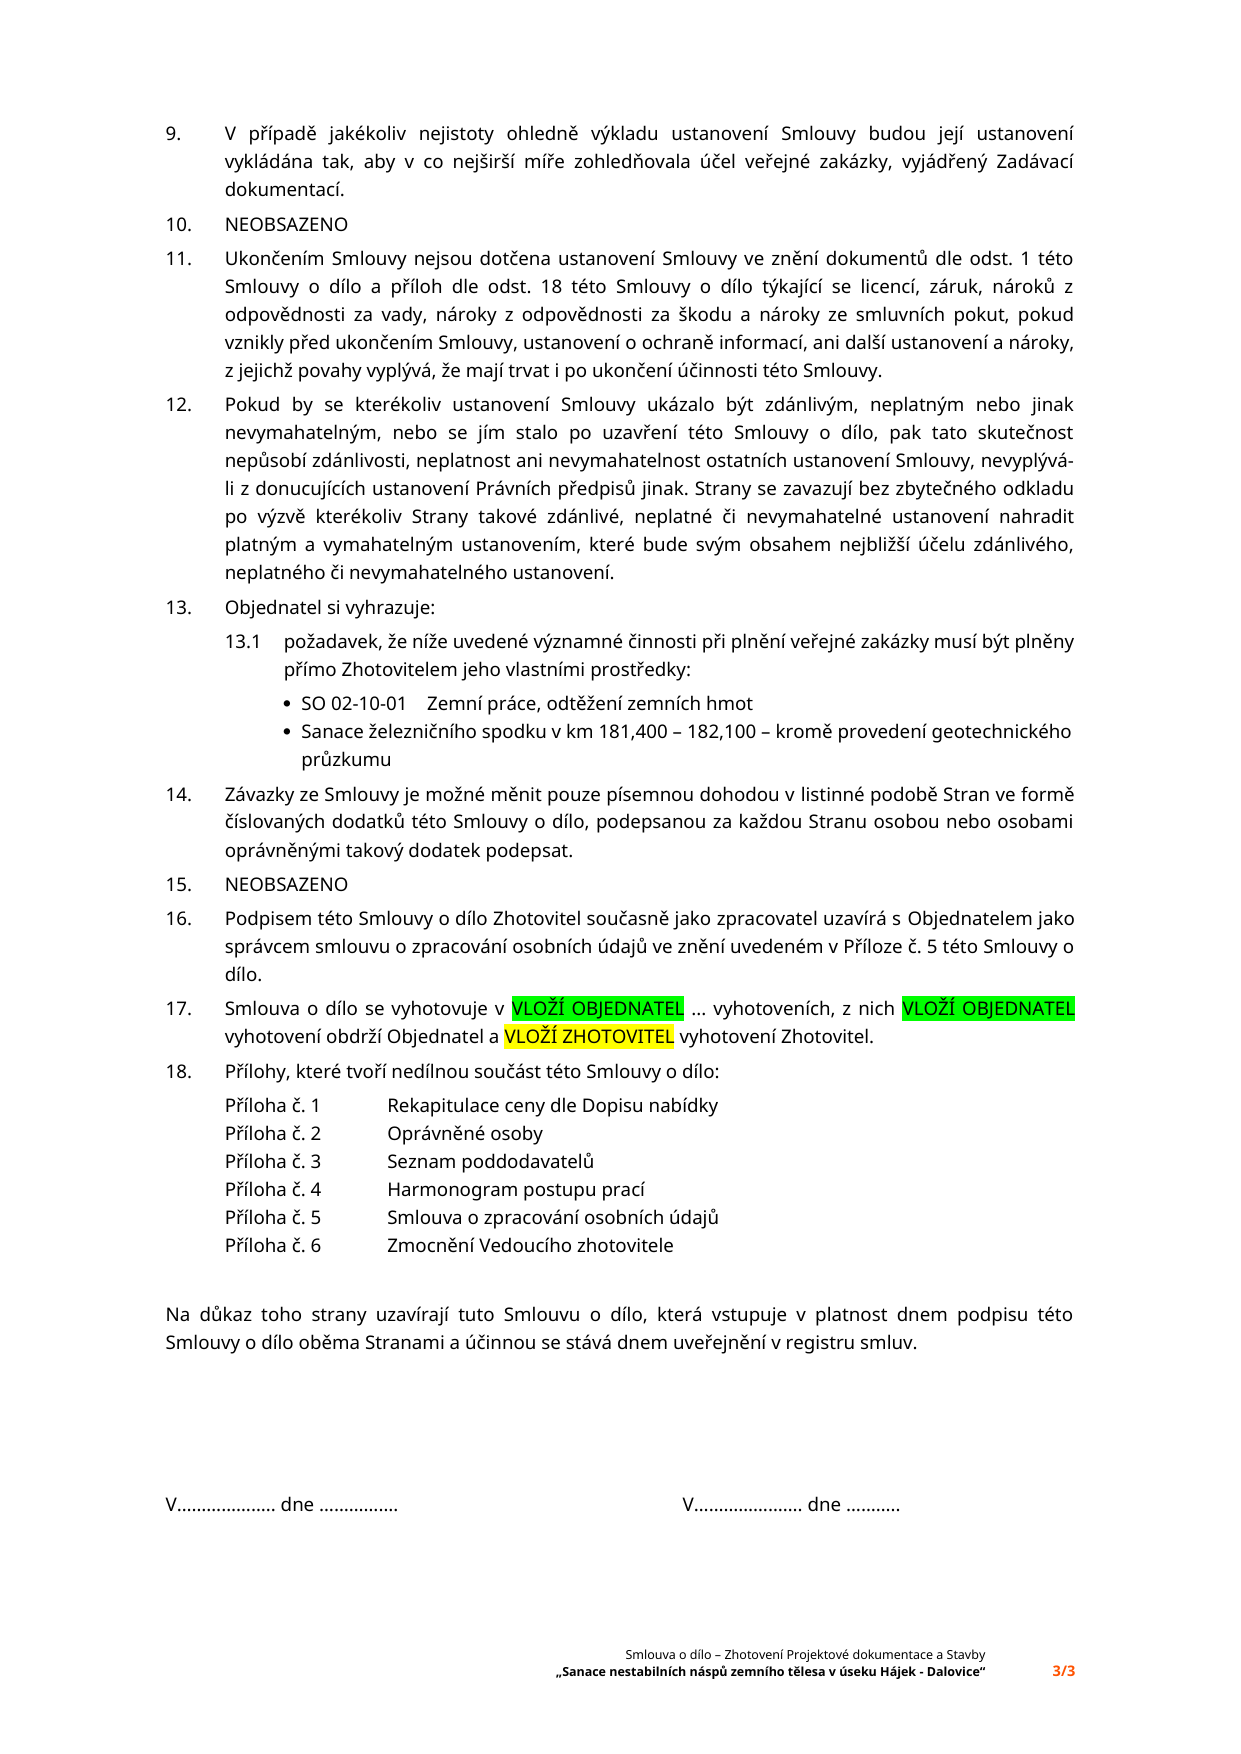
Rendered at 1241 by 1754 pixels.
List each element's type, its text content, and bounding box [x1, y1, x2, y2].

list Sanace železničního spodku v km 181,400 – 182,100 – kromě provedení geotechnického průzkumu [283, 718, 1075, 772]
list Smlouva o dílo se vyhotovuje v VLOŽÍ OBJEDNATEL ... vyhotoveních, z nich VLOŽÍ OBJEDNATEL vyhotovení obdrží Objednatel a VLOŽÍ ZHOTOVITEL vyhotovení Zhotovitel. [165, 996, 1075, 1049]
text V……………….. dne ……………. V…………………. dne ……….. [165, 1491, 1075, 1517]
text Příloha č. 5 Smlouva o zpracování osobních údajů [224, 1204, 1075, 1230]
list Ukončením Smlouvy nejsou dotčena ustanovení Smlouvy ve znění dokumentů dle odst. 1 této Smlouvy o dílo a příloh dle odst. 18 této Smlouvy o dílo týkající se licencí, záruk, nároků z odpovědnosti za vady, nároky z odpovědnosti za škodu a nároky ze smluvních pokut, pokud vznikly před ukončením Smlouvy, ustanovení o ochraně informací, ani další ustanovení a nároky, z jejichž povahy vyplývá, že mají trvat i po ukončení účinnosti této Smlouvy. [165, 245, 1075, 383]
list Objednatel si vyhrazuje: [165, 594, 1075, 619]
text Na důkaz toho strany uzavírají tuto Smlouvu o dílo, která vstupuje v platnost dnem podpisu této Smlouvy o dílo oběma Stranami a účinnou se stává dnem uveřejnění v registru smluv. [165, 1301, 1075, 1354]
text Příloha č. 1 Rekapitulace ceny dle Dopisu nabídky [224, 1092, 1075, 1118]
list Přílohy, které tvoří nedílnou součást této Smlouvy o dílo: [165, 1058, 1075, 1083]
list Podpisem této Smlouvy o dílo Zhotovitel současně jako zpracovatel uzavírá s Objednatelem jako správcem smlouvu o zpracování osobních údajů ve znění uvedeném v Příloze č. 5 této Smlouvy o dílo. [165, 905, 1075, 987]
list Závazky ze Smlouvy je možné měnit pouze písemnou dohodou v listinné podobě Stran ve formě číslovaných dodatků této Smlouvy o dílo, podepsanou za každou Stranu osobou nebo osobami oprávněnými takový dodatek podepsat. [165, 781, 1075, 862]
list V případě jakékoliv nejistoty ohledně výkladu ustanovení Smlouvy budou její ustanovení vykládána tak, aby v co nejširší míře zohledňovala účel veřejné zakázky, vyjádřený Zadávací dokumentací. [165, 121, 1075, 202]
list Pokud by se kterékoliv ustanovení Smlouvy ukázalo být zdánlivým, neplatným nebo jinak nevymahatelným, nebo se jím stalo po uzavření této Smlouvy o dílo, pak tato skutečnost nepůsobí zdánlivosti, neplatnost ani nevymahatelnost ostatních ustanovení Smlouvy, nevyplývá-li z donucujících ustanovení Právních předpisů jinak. Strany se zavazují bez zbytečného odkladu po výzvě kterékoliv Strany takové zdánlivé, neplatné či nevymahatelné ustanovení nahradit platným a vymahatelným ustanovením, které bude svým obsahem nejbližší účelu zdánlivého, neplatného či nevymahatelného ustanovení. [165, 392, 1075, 585]
list požadavek, že níže uvedené významné činnosti při plnění veřejné zakázky musí být plněny přímo Zhotovitelem jeho vlastními prostředky: [224, 628, 1075, 682]
text Příloha č. 6 Zmocnění Vedoucího zhotovitele [224, 1232, 1075, 1258]
list NEOBSAZENO [165, 871, 1075, 897]
text Příloha č. 2 Oprávněné osoby [224, 1120, 1075, 1146]
text Příloha č. 3 Seznam poddodavatelů [224, 1148, 1075, 1174]
list SO 02-10-01 Zemní práce, odtěžení zemních hmot [283, 691, 1075, 716]
text Příloha č. 4 Harmonogram postupu prací [224, 1176, 1075, 1202]
list NEOBSAZENO [165, 211, 1075, 236]
